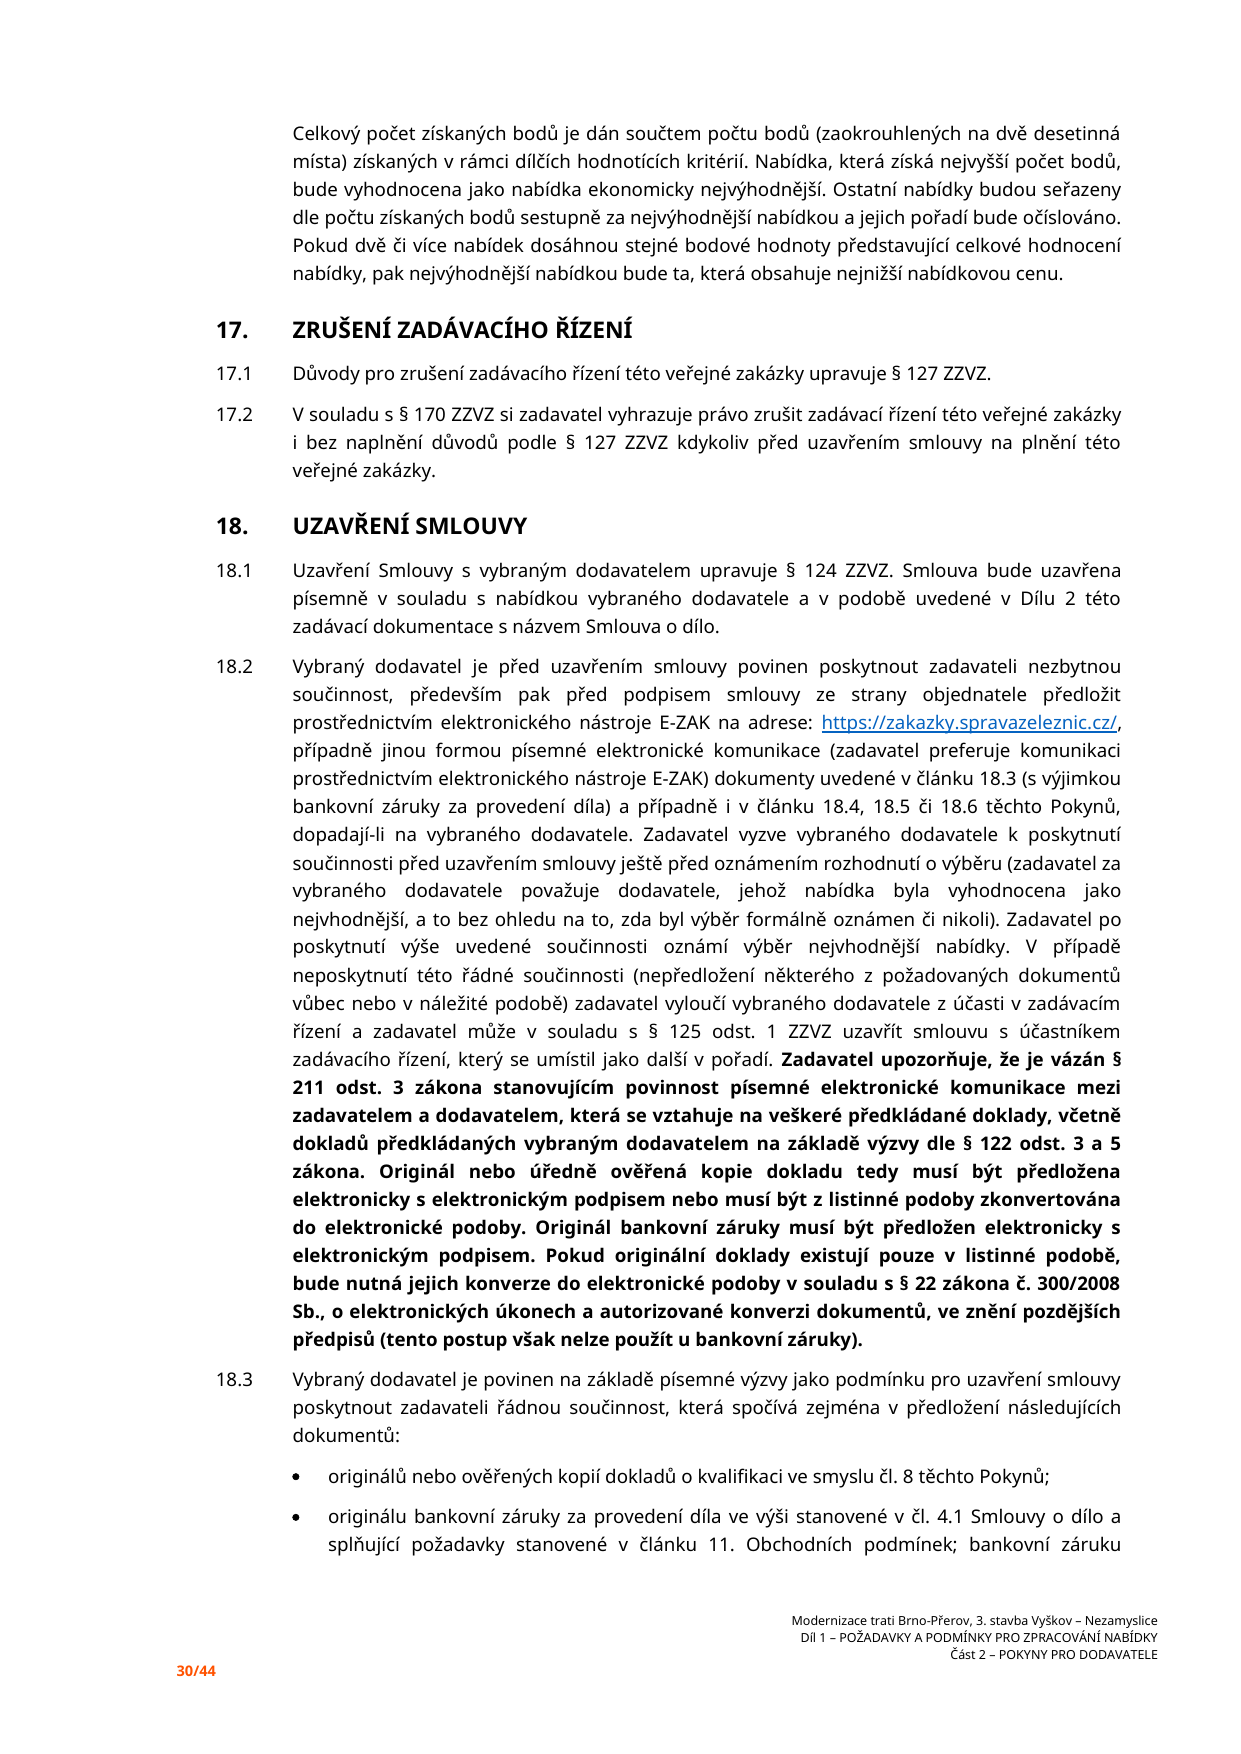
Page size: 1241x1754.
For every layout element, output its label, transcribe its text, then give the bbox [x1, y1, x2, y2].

text Důvody pro zrušení zadávacího řízení této veřejné zakázky upravuje § 127 ZZVZ. [216, 361, 1122, 386]
text V souladu s § 170 ZZVZ si zadavatel vyhrazuje právo zrušit zadávací řízení této veřejné zakázky i bez naplnění důvodů podle § 127 ZZVZ kdykoliv před uzavřením smlouvy na plnění této veřejné zakázky. [216, 401, 1122, 483]
text UZAVŘENÍ SMLOUVY [216, 510, 1122, 541]
list Celkový počet získaných bodů je dán součtem počtu bodů (zaokrouhlených na dvě desetinná místa) získaných v rámci dílčích hodnotících kritérií. Nabídka, která získá nejvyšší počet bodů, bude vyhodnocena jako nabídka ekonomicky nejvýhodnější. Ostatní nabídky budou seřazeny dle počtu získaných bodů sestupně za nejvýhodnější nabídkou a jejich pořadí bude očíslováno. Pokud dvě či více nabídek dosáhnou stejné bodové hodnoty představující celkové hodnocení nabídky, pak nejvýhodnější nabídkou bude ta, která obsahuje nejnižší nabídkovou cenu. [292, 121, 1122, 286]
text Uzavření Smlouvy s vybraným dodavatelem upravuje § 124 ZZVZ. Smlouva bude uzavřena písemně v souladu s nabídkou vybraného dodavatele a v podobě uvedené v Dílu 2 této zadávací dokumentace s názvem Smlouva o dílo. [216, 557, 1122, 639]
text originálů nebo ověřených kopií dokladů o kvalifikaci ve smyslu čl. 8 těchto Pokynů; [292, 1463, 1122, 1489]
text Vybraný dodavatel je povinen na základě písemné výzvy jako podmínku pro uzavření smlouvy poskytnout zadavateli řádnou součinnost, která spočívá zejména v předložení následujících dokumentů: [216, 1367, 1122, 1448]
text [292, 1504, 1122, 1557]
text Vybraný dodavatel je před uzavřením smlouvy povinen poskytnout zadavateli nezbytnou součinnost, především pak před podpisem smlouvy ze strany objednatele předložit prostřednictvím elektronického nástroje E-ZAK na adrese: https://zakazky.spravazeleznic.cz/, případně jinou formou písemné elektronické komunikace (zadavatel preferuje komunikaci prostřednictvím elektronického nástroje E-ZAK) dokumenty uvedené v článku 18.3 (s výjimkou bankovní záruky za provedení díla) a případně i v článku 18.4, 18.5 či 18.6 těchto Pokynů, dopadají-li na vybraného dodavatele. Zadavatel vyzve vybraného dodavatele k poskytnutí součinnosti před uzavřením smlouvy ještě před oznámením rozhodnutí o výběru (zadavatel za vybraného dodavatele považuje dodavatele, jehož nabídka byla vyhodnocena jako nejvhodnější, a to bez ohledu na to, zda byl výběr formálně oznámen či nikoli). Zadavatel po poskytnutí výše uvedené součinnosti oznámí výběr nejvhodnější nabídky. V případě neposkytnutí této řádné součinnosti (nepředložení některého z požadovaných dokumentů vůbec nebo v náležité podobě) zadavatel vyloučí vybraného dodavatele z účasti v zadávacím řízení a zadavatel může v souladu s § 125 odst. 1 ZZVZ uzavřít smlouvu s účastníkem zadávacího řízení, který se umístil jako další v pořadí. Zadavatel upozorňuje, že je vázán § 211 odst. 3 zákona stanovujícím povinnost písemné elektronické komunikace mezi zadavatelem a dodavatelem, která se vztahuje na veškeré předkládané doklady, včetně dokladů předkládaných vybraným dodavatelem na základě výzvy dle § 122 odst. 3 a 5 zákona. Originál nebo úředně ověřená kopie dokladu tedy musí být předložena elektronicky s elektronickým podpisem nebo musí být z listinné podoby zkonvertována do elektronické podoby. Originál bankovní záruky musí být předložen elektronicky s elektronickým podpisem. Pokud originální doklady existují pouze v listinné podobě, bude nutná jejich konverze do elektronické podoby v souladu s § 22 zákona č. 300/2008 Sb., o elektronických úkonech a autorizované konverzi dokumentů, ve znění pozdějších předpisů (tento postup však nelze použít u bankovní záruky). [216, 654, 1122, 1352]
text ZRUŠENÍ ZADÁVACÍHO ŘÍZENÍ [216, 314, 1122, 345]
